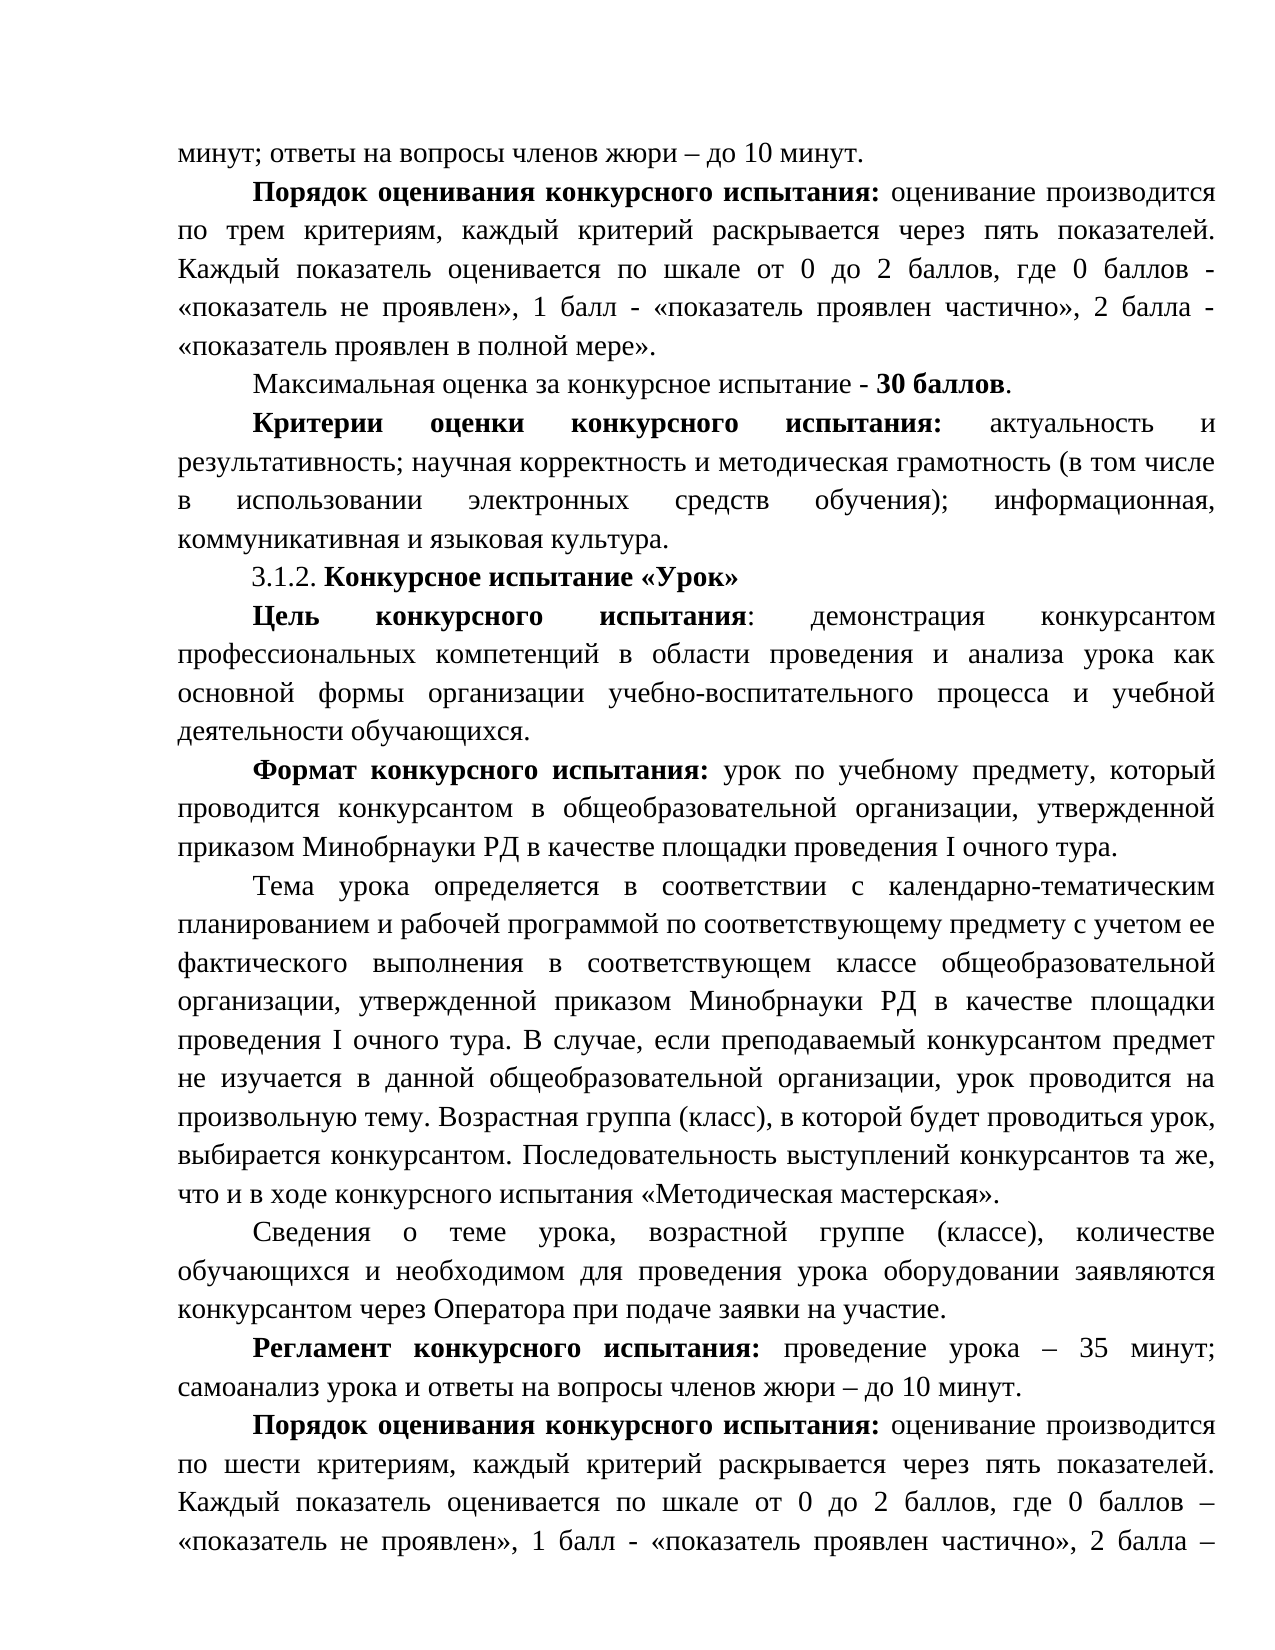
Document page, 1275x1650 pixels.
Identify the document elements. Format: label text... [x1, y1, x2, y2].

subtitle Конкурсное испытание «Урок» [177, 559, 1216, 593]
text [177, 1407, 1216, 1556]
text Тема урока определяется в соответствии с календарно-тематическим планированием и рабочей программой по соответствующему предмету с учетом ее фактического выполнения в соответствующем классе общеобразовательной организации, утвержденной приказом Минобрнауки РД в качестве площадки проведения I очного тура. В случае, если преподаваемый конкурсантом предмет не изучается в данной общеобразовательной организации, урок проводится на произвольную тему. Возрастная группа (класс), в которой будет проводиться урок, выбирается конкурсантом. Последовательность выступлений конкурсантов та же, что и в ходе конкурсного испытания «Методическая мастерская». [177, 868, 1216, 1209]
text Цель конкурсного испытания: демонстрация конкурсантом профессиональных компетенций в области проведения и анализа урока как основной формы организации учебно-воспитательного процесса и учебной деятельности обучающихся. [177, 598, 1216, 747]
text Сведения о теме урока, возрастной группе (классе), количестве обучающихся и необходимом для проведения урока оборудовании заявляются конкурсантом через Оператора при подаче заявки на участие. [177, 1214, 1216, 1325]
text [177, 135, 1216, 169]
text Формат конкурсного испытания: урок по учебному предмету, который проводится конкурсантом в общеобразовательной организации, утвержденной приказом Минобрнауки РД в качестве площадки проведения I очного тура. [177, 752, 1216, 863]
text Регламент конкурсного испытания: проведение урока – 35 минут; самоанализ урока и ответы на вопросы членов жюри – до 10 минут. [177, 1330, 1216, 1402]
text Порядок оценивания конкурсного испытания: оценивание производится по трем критериям, каждый критерий раскрывается через пять показателей. Каждый показатель оценивается по шкале от 0 до 2 баллов, где 0 баллов - «показатель не проявлен», 1 балл - «показатель проявлен частично», 2 балла - «показатель проявлен в полной мере». [177, 174, 1216, 362]
text Максимальная оценка за конкурсное испытание - 30 баллов. [177, 367, 1216, 400]
text Критерии оценки конкурсного испытания: актуальность и результативность; научная корректность и методическая грамотность (в том числе в использовании электронных средств обучения); информационная, коммуникативная и языковая культура. [177, 405, 1216, 554]
